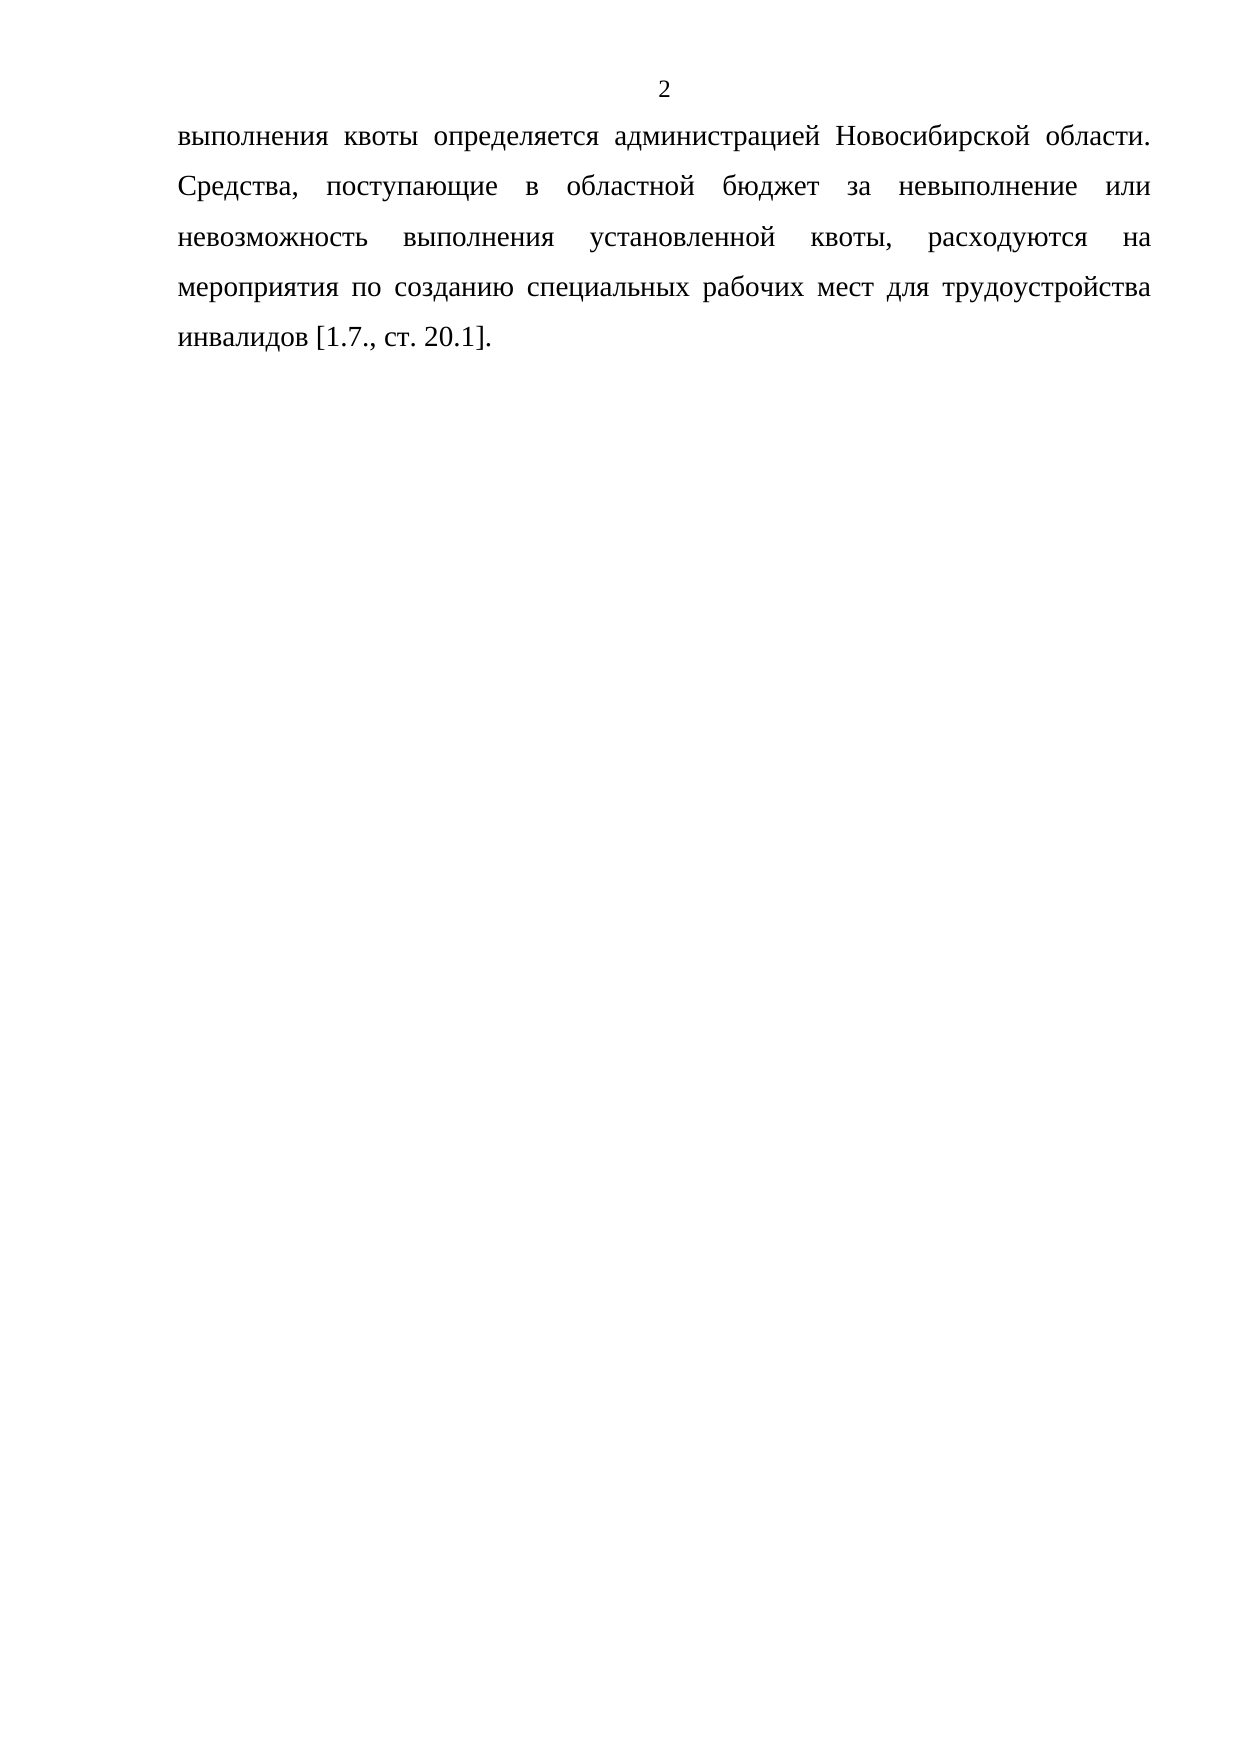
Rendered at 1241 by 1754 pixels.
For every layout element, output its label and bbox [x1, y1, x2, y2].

text [177, 118, 1152, 353]
